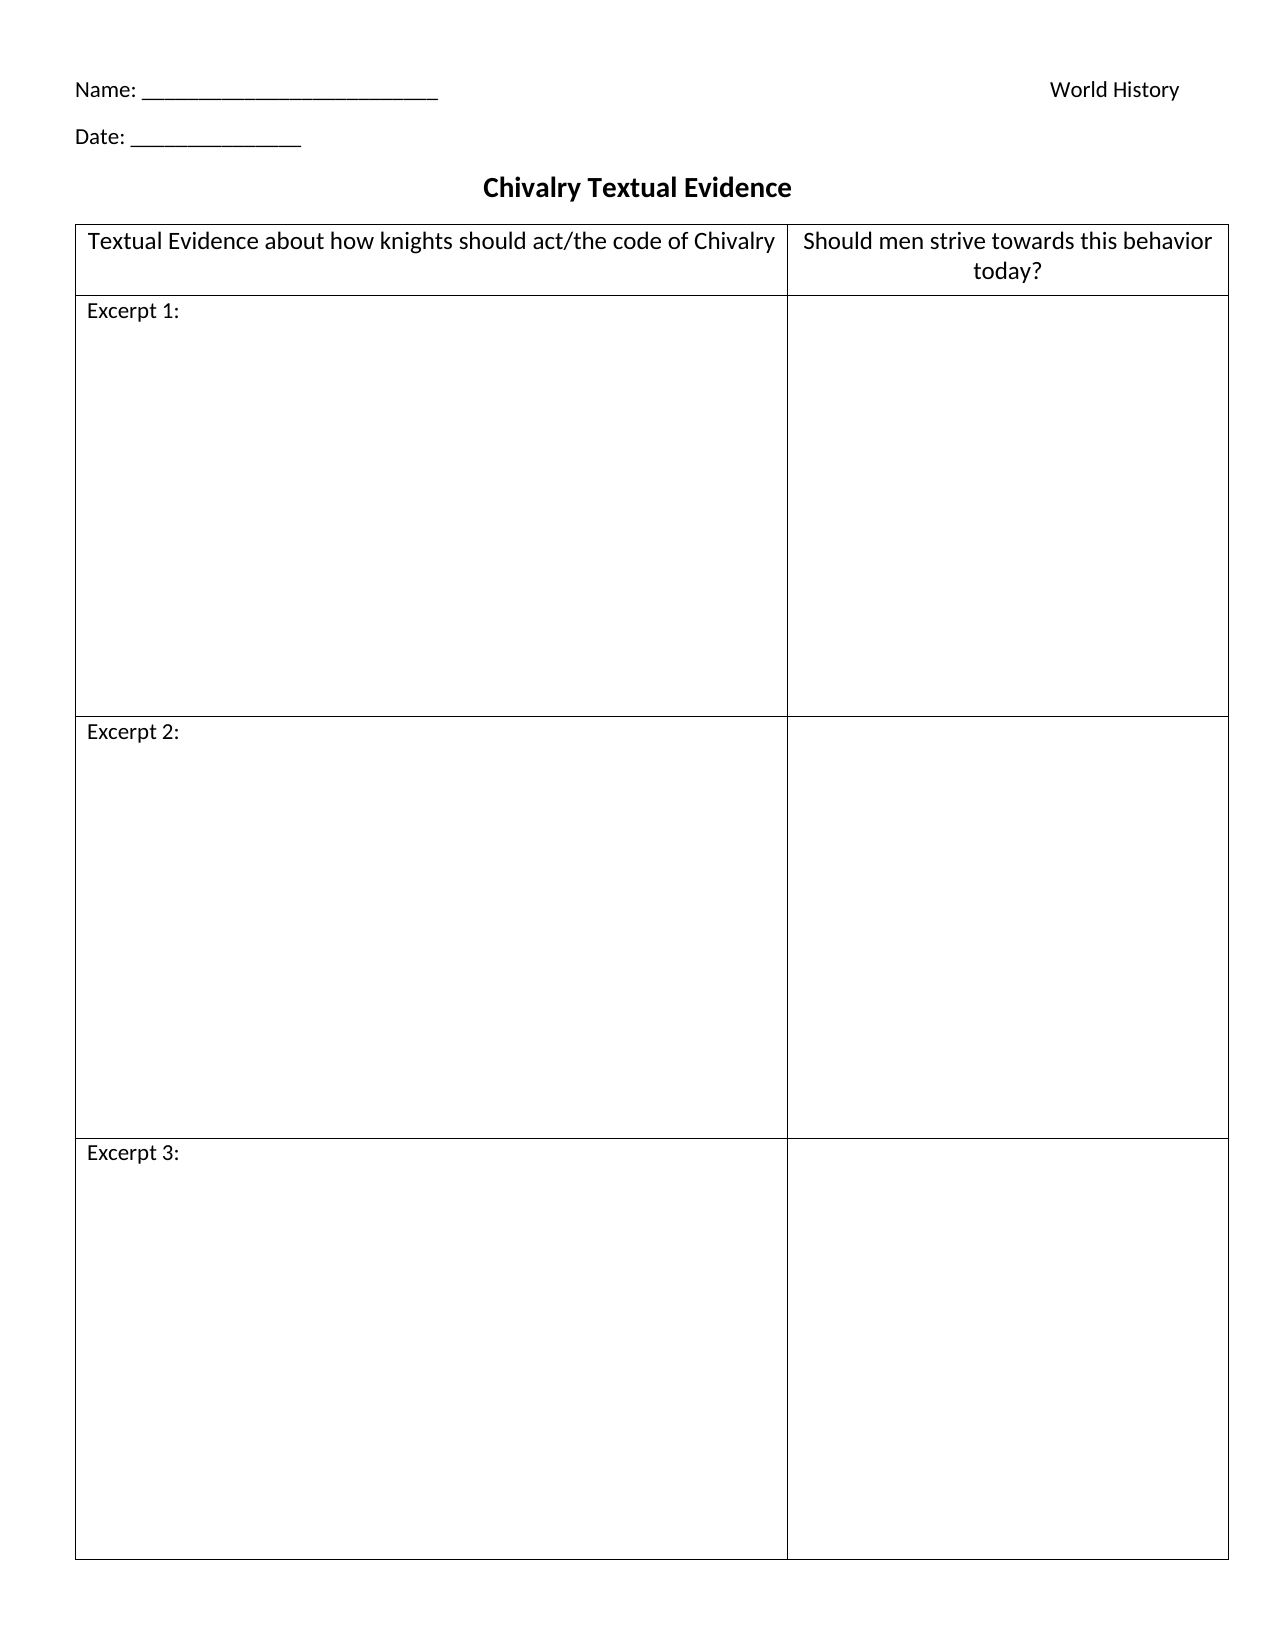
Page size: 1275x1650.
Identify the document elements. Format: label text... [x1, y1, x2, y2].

text Chivalry Textual Evidence [75, 169, 1200, 204]
text Date: _______________ [75, 122, 1200, 150]
table_cell Excerpt 3: [76, 1139, 787, 1559]
table_cell [788, 1139, 1228, 1559]
table_cell [788, 717, 1228, 1137]
table_cell Excerpt 1: [76, 296, 787, 716]
table_cell Excerpt 2: [76, 717, 787, 1137]
table_cell [788, 296, 1228, 716]
table_header Should men strive towards this behavior today? [788, 225, 1228, 295]
table_header Textual Evidence about how knights should act/the code of Chivalry [76, 225, 787, 295]
text Name: __________________________ World History [75, 75, 1200, 103]
